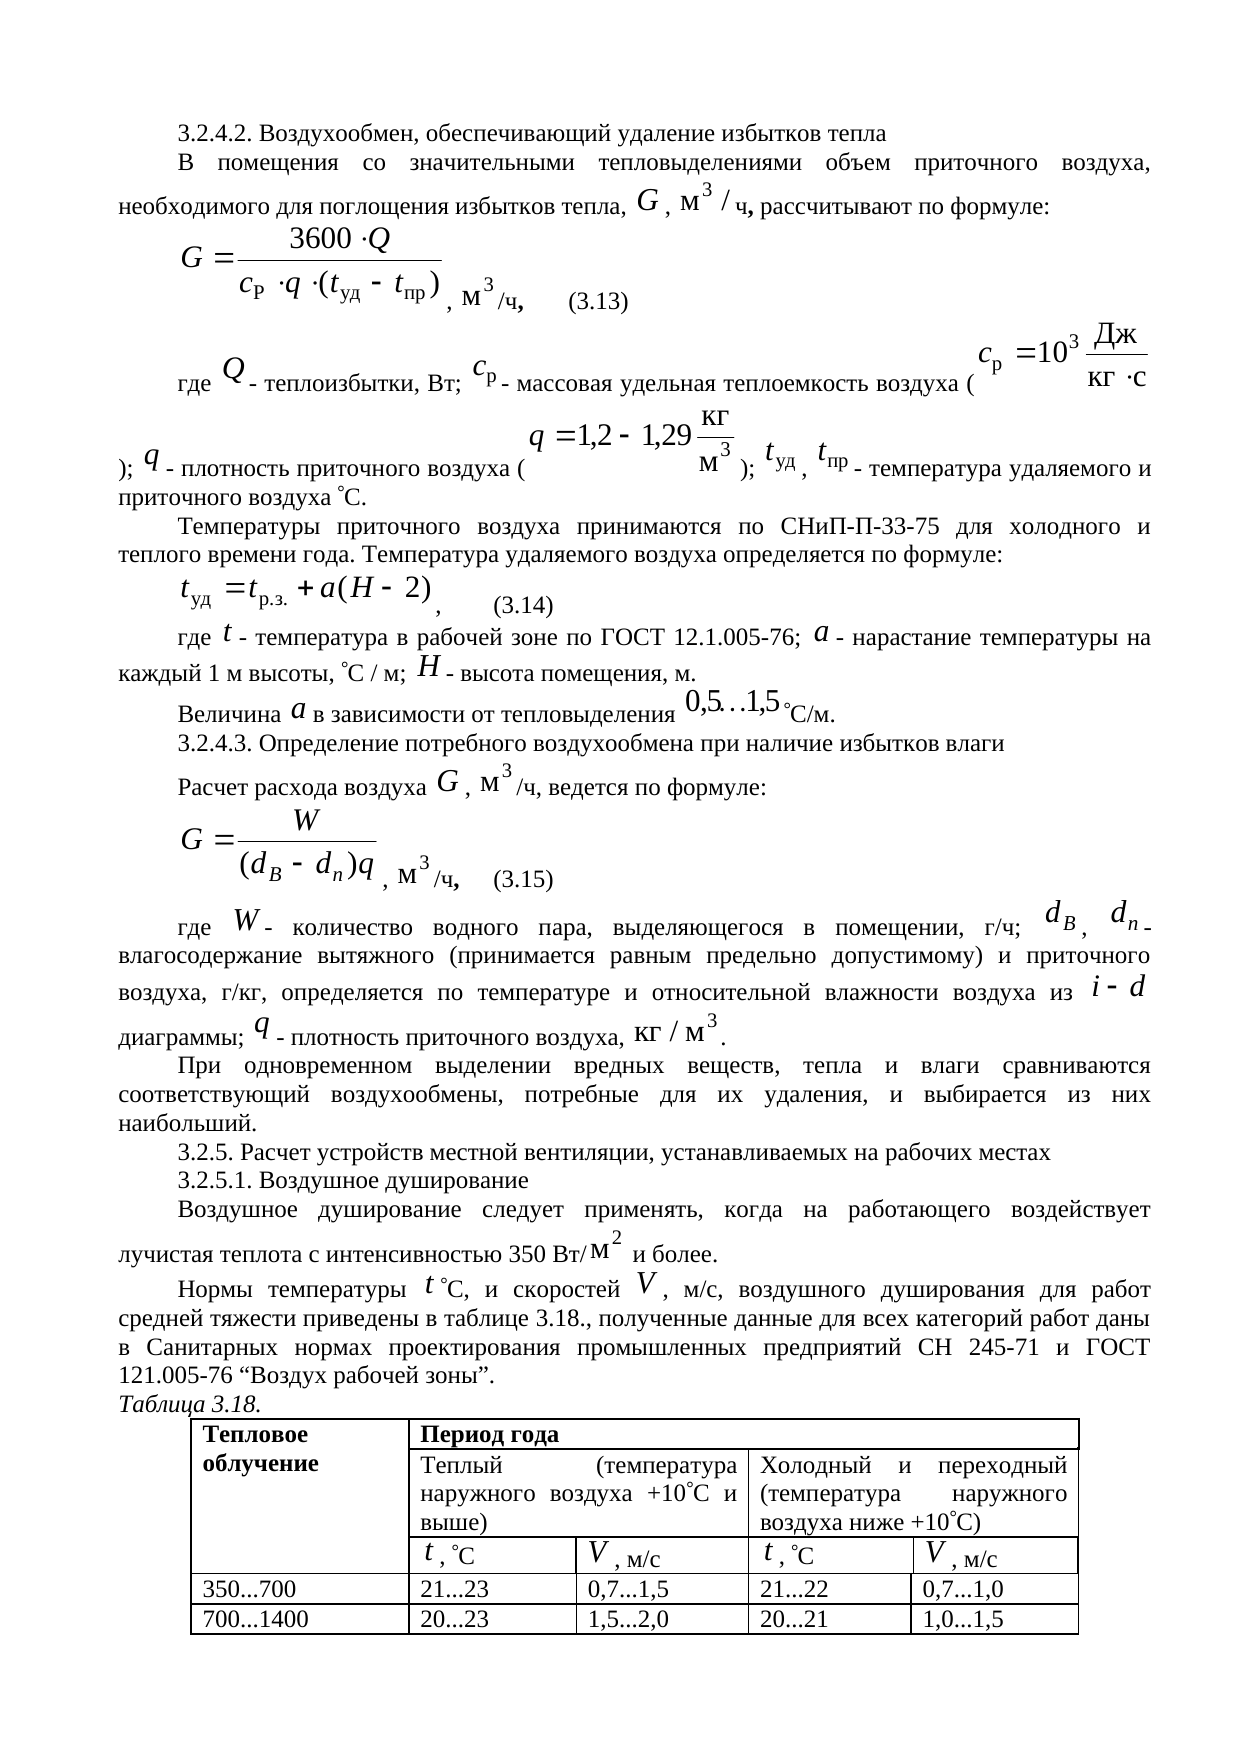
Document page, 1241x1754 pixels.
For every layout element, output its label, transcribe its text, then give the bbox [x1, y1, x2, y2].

table_cell , С [749, 1538, 913, 1573]
table_header Период года [410, 1420, 1078, 1448]
text 3.2.5.1. Воздушное душирование [118, 1166, 1152, 1194]
text Воздушное душирование следует применять, когда на работающего воздействует лучистая теплота с интенсивностью 350 Вт/ и более. [118, 1194, 1152, 1268]
table_cell 21...22 [749, 1574, 910, 1603]
text Температуры приточного воздуха принимаются по СНиП-П-33-75 для холодного и теплого времени года. Температура удаляемого воздуха определяется по формуле: [118, 511, 1152, 568]
table_cell , м/с [577, 1538, 748, 1573]
text Расчет расхода воздуха , /ч, ведется по формуле: [118, 757, 1152, 801]
text Нормы температуры С, и скоростей , м/с, воздушного душирования для работ средней тяжести приведены в таблице 3.18., полученные данные для всех категорий работ даны в Санитарных нормах проектирования промышленных предприятий СН 245-71 и ГОСТ 121.005-76 “Воздух рабочей зоны”. [118, 1268, 1152, 1389]
text где - температура в рабочей зоне по ГОСТ 12.1.005-76; - нарастание температуры на каждый 1 м высоты, С / м; - высота помещения, м. [118, 619, 1152, 686]
table_header Тепловое облучение [192, 1420, 408, 1573]
text 3.2.4.3. Определение потребного воздухообмена при наличие избытков влаги [118, 728, 1152, 757]
table_cell 1,5...2,0 [577, 1605, 748, 1633]
table_cell Теплый (температура наружного воздуха +10С и выше) [410, 1450, 748, 1536]
table_cell 350...700 [192, 1574, 408, 1603]
table_cell 700...1400 [192, 1605, 408, 1633]
text В помещения со значительными тепловыделениями объем приточного воздуха, необходимого для поглощения избытков тепла, , ч, рассчитывают по формуле: [118, 147, 1152, 220]
text , (3.14) [118, 568, 1152, 619]
table_cell 20...21 [749, 1605, 910, 1633]
text Таблица 3.18. [118, 1389, 1152, 1418]
table_cell 0,7...1,5 [577, 1574, 748, 1603]
table_cell Холодный и переходный (температура наружного воздуха ниже +10С) [749, 1450, 1078, 1536]
text 3.2.5. Расчет устройств местной вентиляции, устанавливаемых на рабочих местах [118, 1137, 1152, 1166]
text 3.2.4.2. Воздухообмен, обеспечивающий удаление избытков тепла [118, 118, 1152, 147]
table_cell 20...23 [410, 1605, 576, 1633]
table_cell 1,0...1,5 [912, 1605, 1078, 1633]
text где - количество водного пара, выделяющегося в помещении, г/ч; , - влагосодержание вытяжного (принимается равным предельно допустимому) и приточного воздуха, г/кг, определяется по температуре и относительной влажности воздуха из диаграммы; - плотность приточного воздуха, . [118, 893, 1152, 1051]
table_cell 0,7...1,0 [912, 1574, 1078, 1603]
table_cell , С [410, 1538, 575, 1573]
text , /ч, (3.15) [118, 801, 1152, 893]
table_cell 21...23 [410, 1574, 576, 1603]
text где - теплоизбытки, Вт; - массовая удельная теплоемкость воздуха (); - плотность приточного воздуха (); , - температура удаляемого и приточного воздуха С. [118, 315, 1152, 511]
text , /ч, (3.13) [118, 220, 1152, 315]
text При одновременном выделении вредных веществ, тепла и влаги сравниваются соответствующий воздухообмены, потребные для их удаления, и выбирается из них наибольший. [118, 1051, 1152, 1137]
text Величина в зависимости от тепловыделения С/м. [118, 686, 1152, 728]
table_cell , м/с [914, 1538, 1077, 1573]
